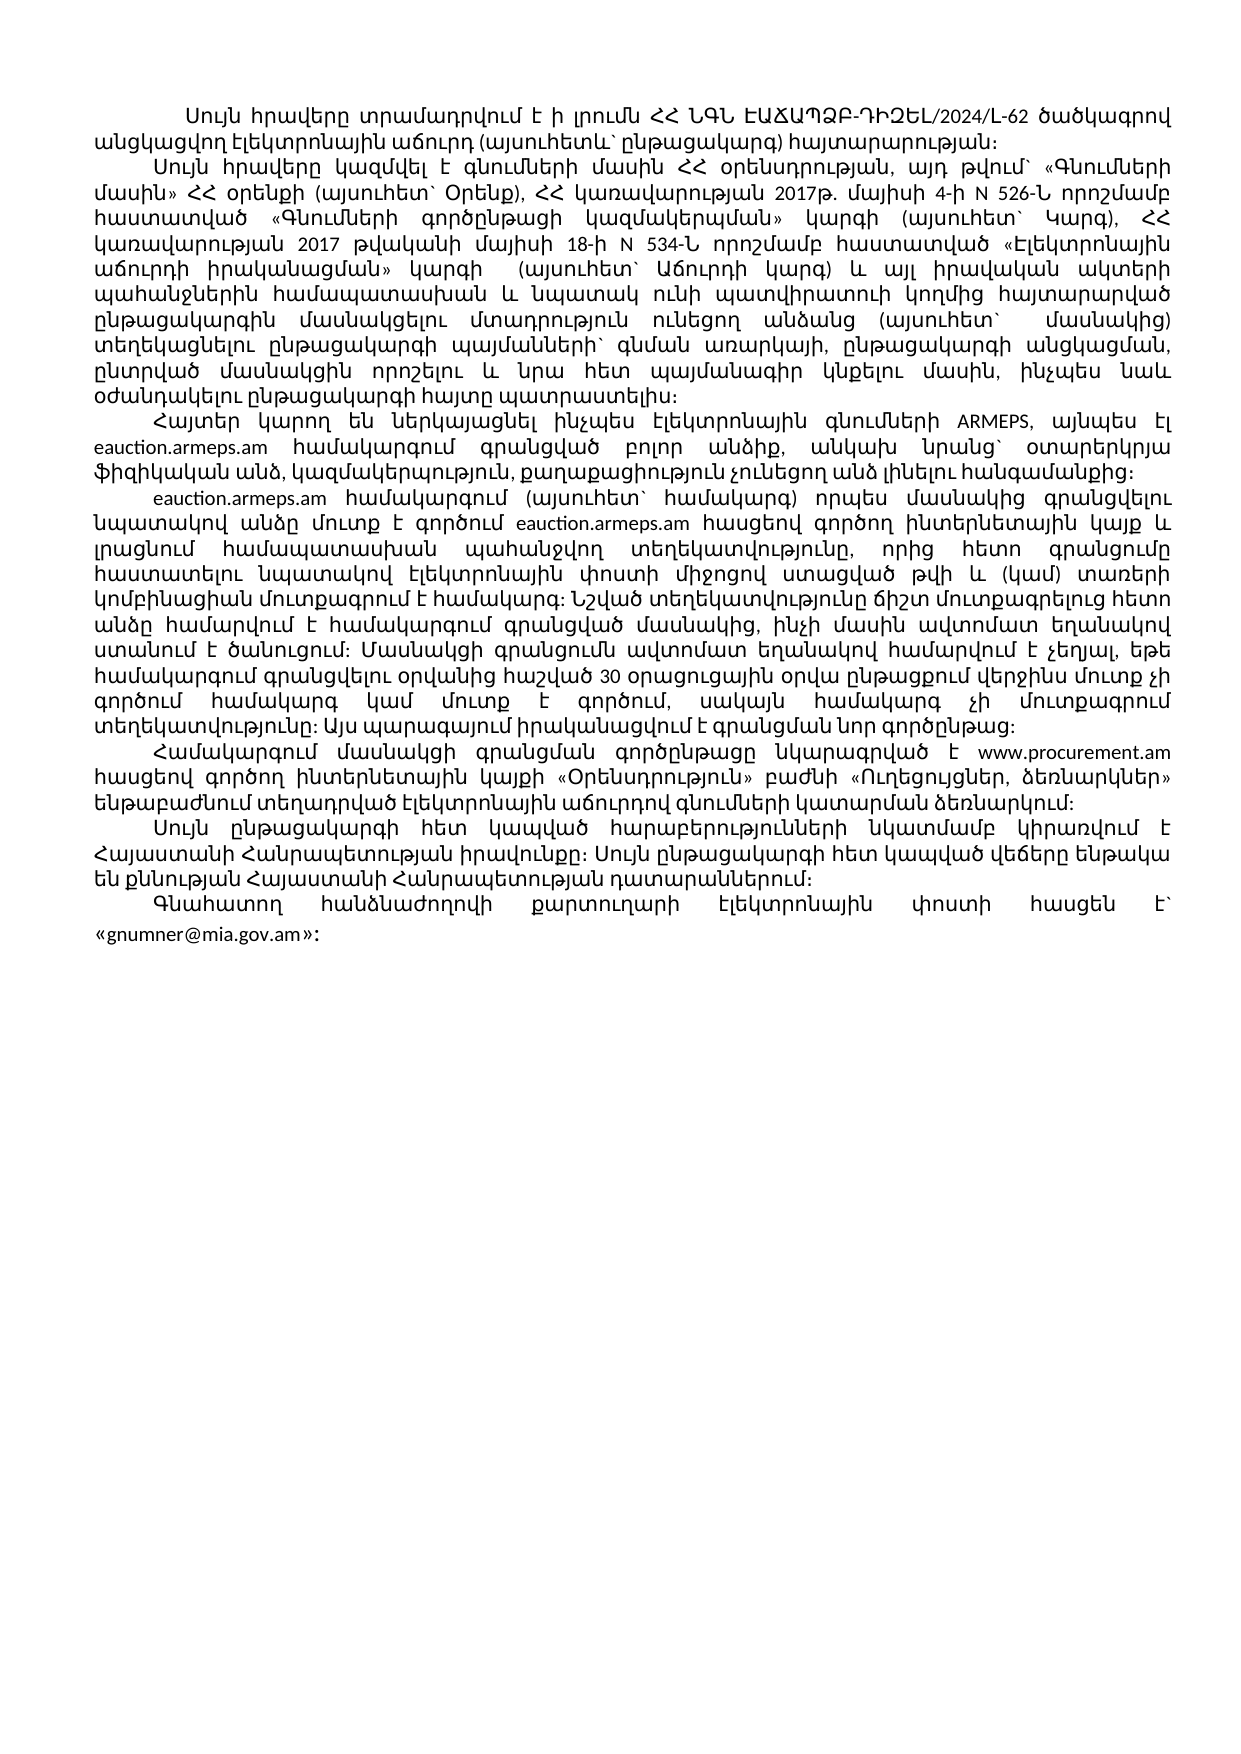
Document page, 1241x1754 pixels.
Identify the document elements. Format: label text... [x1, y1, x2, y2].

text Գնահատող հանձնաժողովի քարտուղարի էլեկտրոնային փոստի հասցեն է` «gnumner@mia.gov.am»: [94, 892, 1171, 948]
text Հայտեր կարող են ներկայացնել ինչպես էլեկտրոնային գնումների ARMEPS, այնպես էլ eauction.armeps.am համակարգում գրանցված բոլոր անձիք, անկախ նրանց` օտարերկրյա ֆիզիկական անձ, կազմակերպություն, քաղաքացիություն չունեցող անձ լինելու հանգամանքից։ [94, 409, 1171, 485]
text eauction.armeps.am համակարգում (այսուհետ` համակարգ) որպես մասնակից գրանցվելու նպատակով անձը մուտք է գործում eauction.armeps.am հասցեով գործող ինտերնետային կայք և լրացնում համապատասխան պահանջվող տեղեկատվությունը, որից հետո գրանցումը հաստատելու նպատակով էլեկտրոնային փոստի միջոցով ստացված թվի և (կամ) տառերի կոմբինացիան մուտքագրում է համակարգ: Նշված տեղեկատվությունը ճիշտ մուտքագրելուց հետո անձը համարվում է համակարգում գրանցված մասնակից, ինչի մասին ավտոմատ եղանակով ստանում է ծանուցում: Մասնակցի գրանցումն ավտոմատ եղանակով համարվում է չեղյալ, եթե համակարգում գրանցվելու օրվանից հաշված 30 օրացուցային օրվա ընթացքում վերջինս մուտք չի գործում համակարգ կամ մուտք է գործում, սակայն համակարգ չի մուտքագրում տեղեկատվությունը: Այս պարագայում իրականացվում է գրանցման նոր գործընթաց: [94, 485, 1171, 739]
text Սույն հրավերը կազմվել է գնումների մասին ՀՀ օրենսդրության, այդ թվում` «Գնումների մասին» ՀՀ օրենքի (այսուհետ` Օրենք), ՀՀ կառավարության 2017թ. մայիսի 4-ի N 526-Ն որոշմամբ հաստատված «Գնումների գործընթացի կազմակերպման» կարգի (այսուհետ` Կարգ), ՀՀ կառավարության 2017 թվականի մայիսի 18-ի N 534-Ն որոշմամբ հաստատված «Էլեկտրոնային աճուրդի իրականացման» կարգի (այսուհետ` Աճուրդի կարգ) և այլ իրավական ակտերի պահանջներին համապատասխան և նպատակ ունի պատվիրատուի կողմից հայտարարված ընթացակարգին մասնակցելու մտադրություն ունեցող անձանց (այսուհետ` մասնակից) տեղեկացնելու ընթացակարգի պայմանների` գնման առարկայի, ընթացակարգի անցկացման, ընտրված մասնակցին որոշելու և նրա հետ պայմանագիր կնքելու մասին, ինչպես նաև օժանդակելու ընթացակարգի հայտը պատրաստելիս։ [94, 154, 1171, 409]
text Սույն հրավերը տրամադրվում է ի լրումն ՀՀ ՆԳՆ ԷԱՃԱՊՁԲ-ԴԻԶԵԼ/2024/Լ-62 ծածկագրով անցկացվող էլեկտրոնային աճուրդ (այսուհետև` ընթացակարգ) հայտարարության։ [94, 104, 1171, 154]
text Սույն ընթացակարգի հետ կապված հարաբերությունների նկատմամբ կիրառվում է Հայաստանի Հանրապետության իրավունքը։ Սույն ընթացակարգի հետ կապված վեճերը ենթակա են քննության Հայաստանի Հանրապետության դատարաններում։ [94, 815, 1171, 892]
text Համակարգում մասնակցի գրանցման գործընթացը նկարագրված է www.procurement.am հասցեով գործող ինտերնետային կայքի «Օրենսդրություն» բաժնի «Ուղեցույցներ, ձեռնարկներ» ենթաբաժնում տեղադրված էլեկտրոնային աճուրդով գնումների կատարման ձեռնարկում: [94, 739, 1171, 815]
